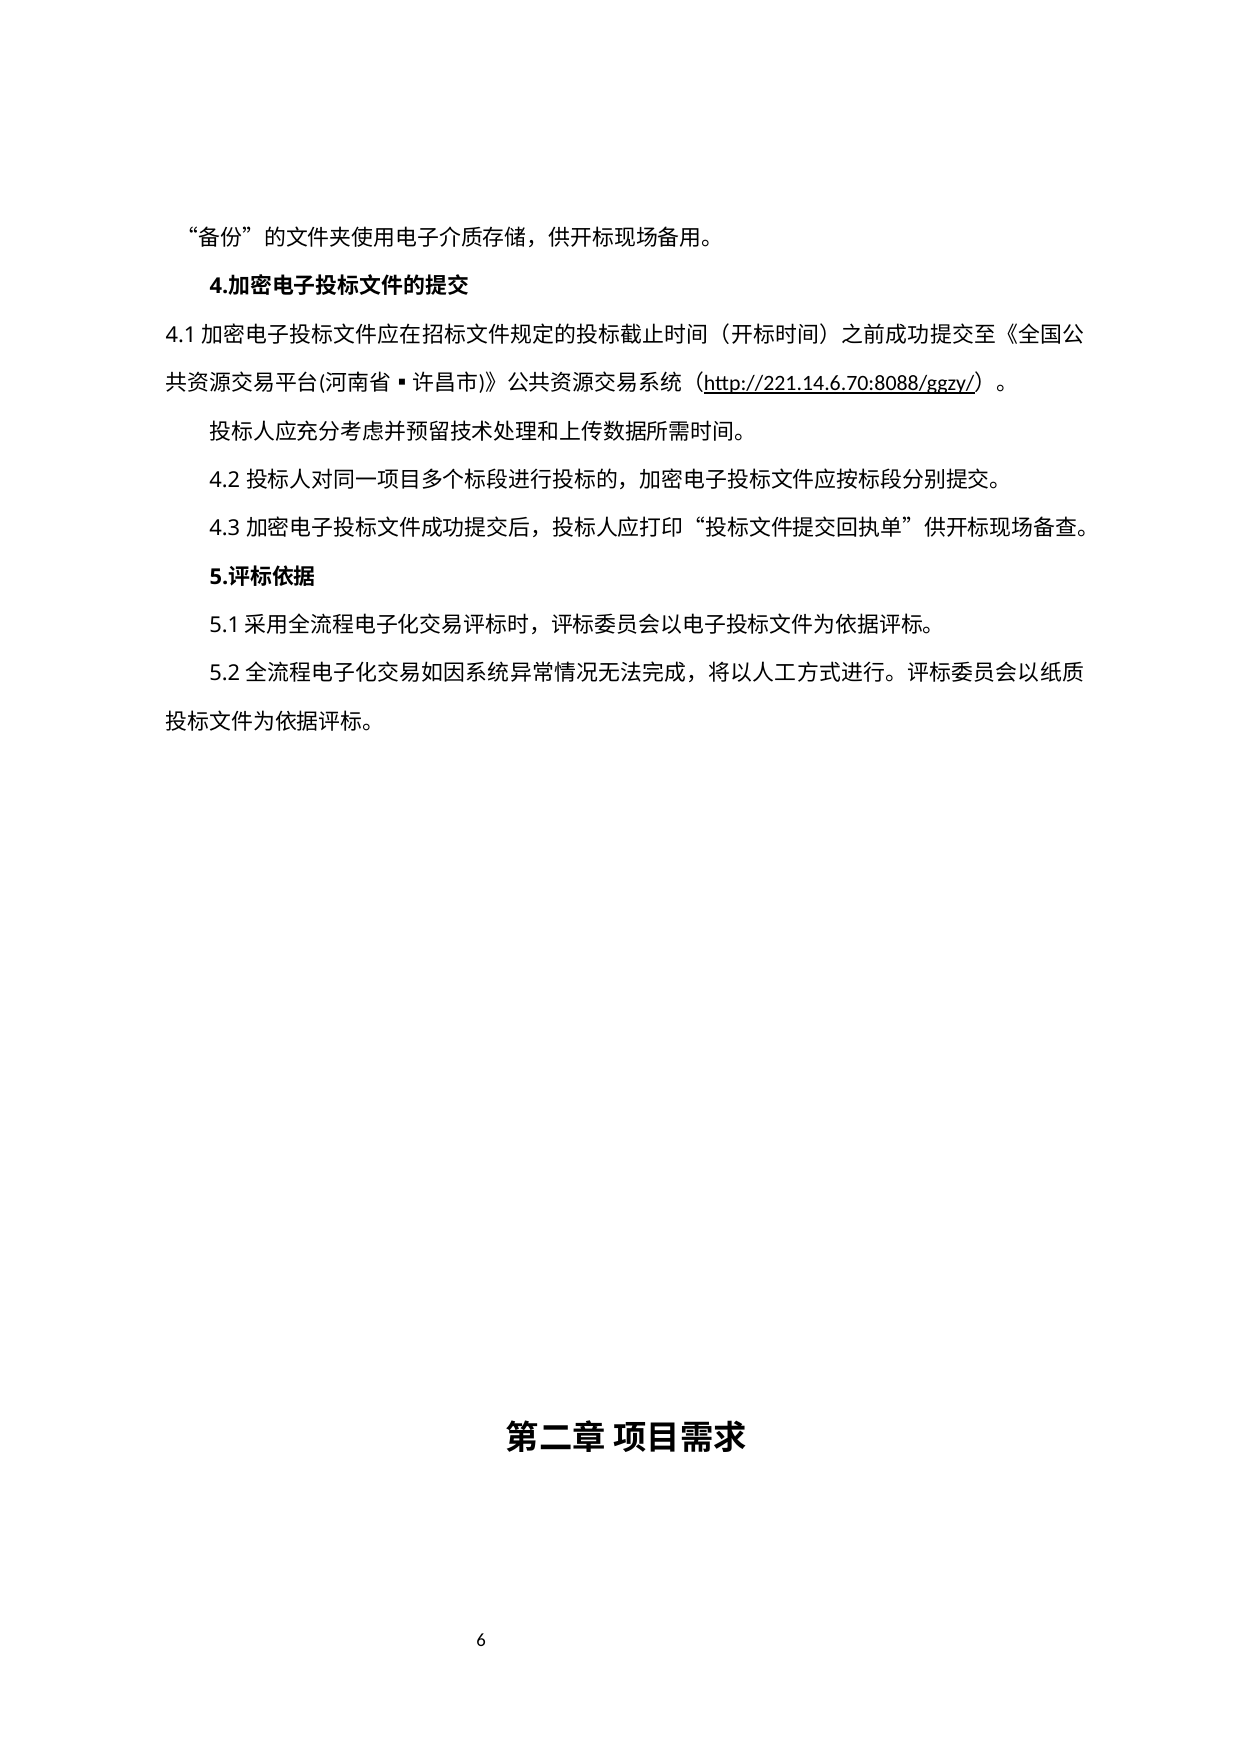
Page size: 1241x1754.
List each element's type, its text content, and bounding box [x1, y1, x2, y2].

text 4.1加密电子投标文件应在招标文件规定的投标截止时间（开标时间）之前成功提交至《全国公共资源交易平台(河南省▪许昌市)》公共资源交易系统（http://221.14.6.70:8088/ggzy/）。 [165, 316, 1087, 397]
text 5.2全流程电子化交易如因系统异常情况无法完成，将以人工方式进行。评标委员会以纸质投标文件为依据评标。 [165, 655, 1087, 736]
text 5.评标依据 [165, 558, 1087, 591]
text 5.1采用全流程电子化交易评标时，评标委员会以电子投标文件为依据评标。 [165, 607, 1087, 639]
text 4.加密电子投标文件的提交 [165, 268, 1087, 300]
text 4.3 加密电子投标文件成功提交后，投标人应打印“投标文件提交回执单”供开标现场备查。 [165, 510, 1087, 542]
list 项目需求 [165, 1402, 1087, 1467]
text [176, 219, 1087, 252]
text 投标人应充分考虑并预留技术处理和上传数据所需时间。 [165, 413, 1087, 446]
text 4.2 投标人对同一项目多个标段进行投标的，加密电子投标文件应按标段分别提交。 [165, 462, 1087, 494]
